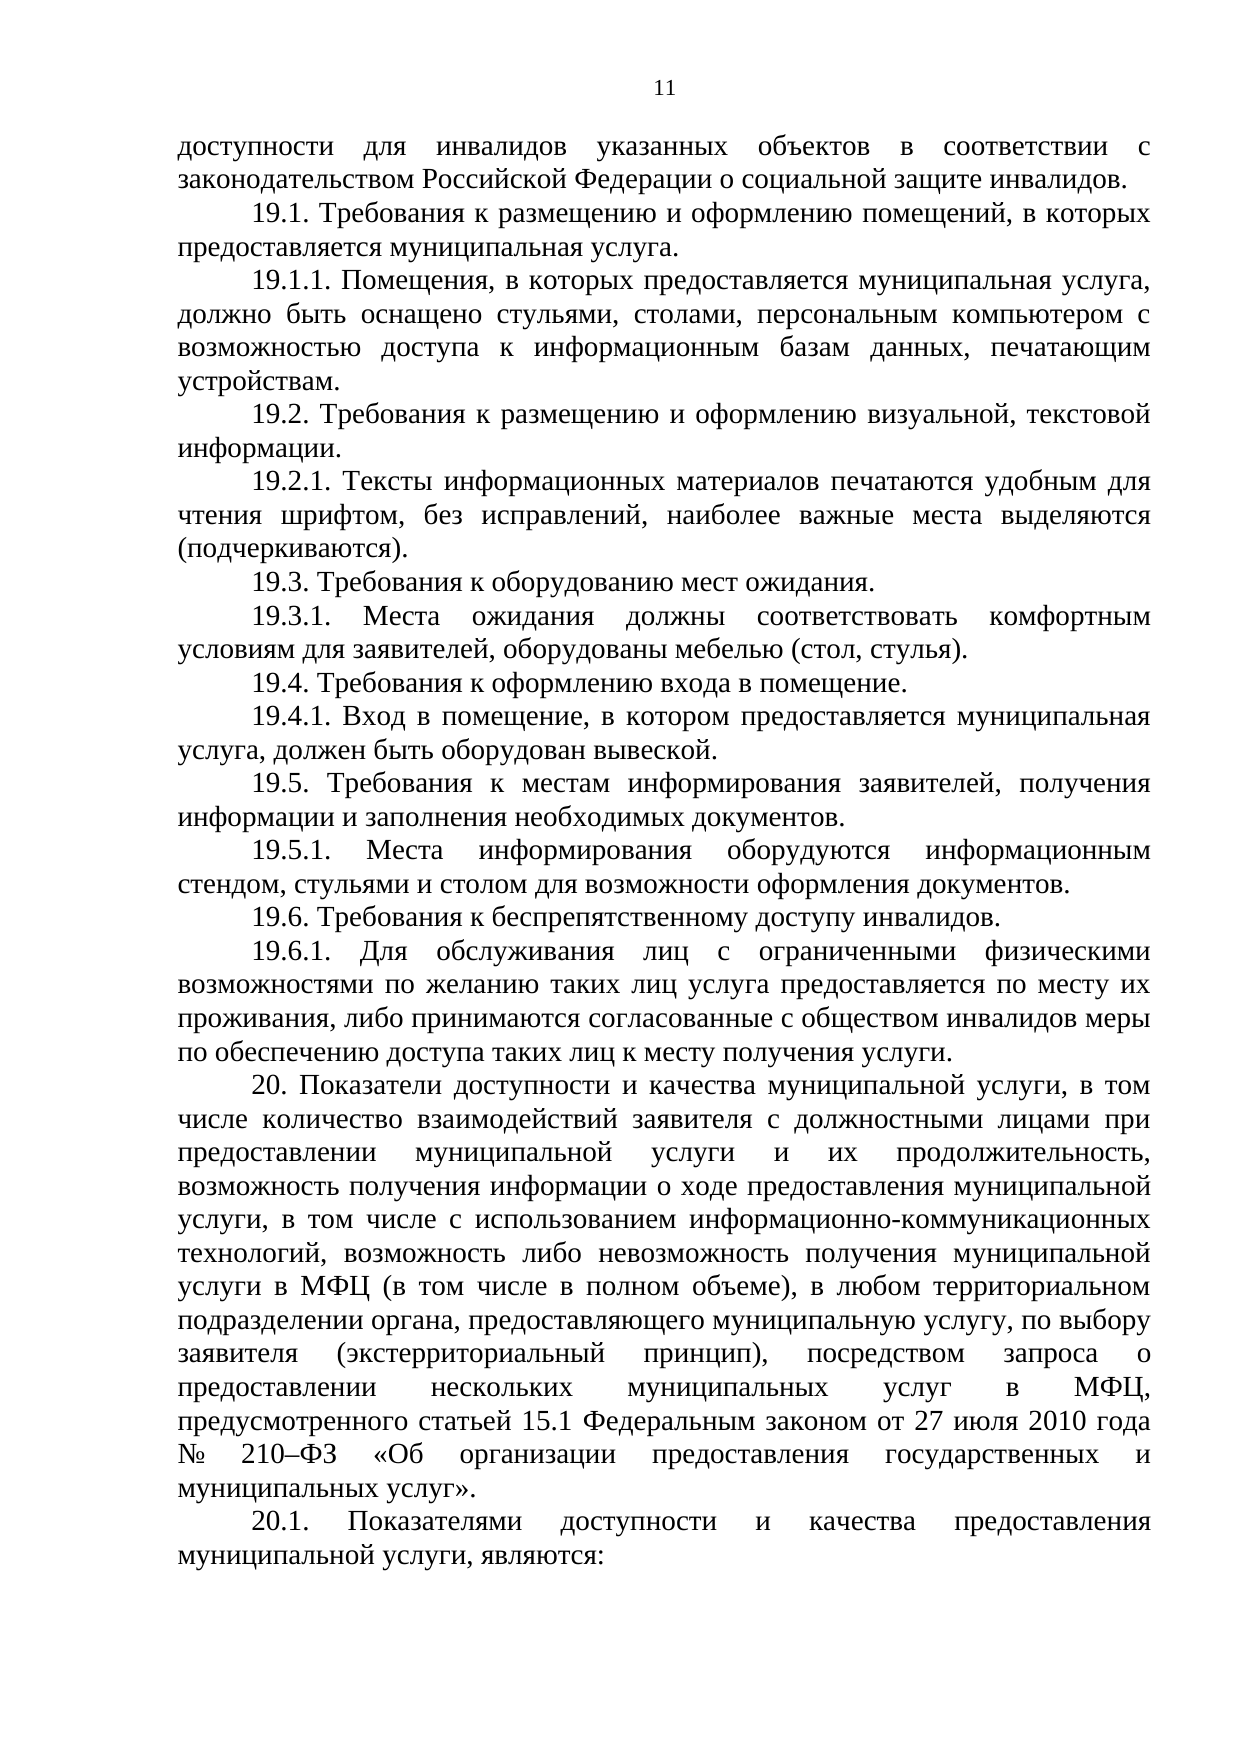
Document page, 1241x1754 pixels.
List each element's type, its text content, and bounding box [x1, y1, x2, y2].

text 20.1. Показателями доступности и качества предоставления муниципальной услуги, являются: [177, 1503, 1152, 1570]
text 19.3. Требования к оборудованию мест ожидания. [177, 564, 1152, 598]
text 19.2. Требования к размещению и оформлению визуальной, текстовой информации. [177, 396, 1152, 463]
text 19.3.1. Места ожидания должны соответствовать комфортным условиям для заявителей, оборудованы мебелью (стол, стулья). [177, 598, 1152, 665]
text 19.6.1. Для обслуживания лиц с ограниченными физическими возможностями по желанию таких лиц услуга предоставляется по месту их проживания, либо принимаются согласованные с обществом инвалидов меры по обеспечению доступа таких лиц к месту получения услуги. [177, 933, 1152, 1067]
text 19.5.1. Места информирования оборудуются информационным стендом, стульями и столом для возможности оформления документов. [177, 832, 1152, 899]
text 19.4. Требования к оформлению входа в помещение. [177, 665, 1152, 698]
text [177, 128, 1152, 195]
text 19.4.1. Вход в помещение, в котором предоставляется муниципальная услуга, должен быть оборудован вывеской. [177, 698, 1152, 765]
text 19.1.1. Помещения, в которых предоставляется муниципальная услуга, должно быть оснащено стульями, столами, персональным компьютером с возможностью доступа к информационным базам данных, печатающим устройствам. [177, 262, 1152, 396]
text 19.5. Требования к местам информирования заявителей, получения информации и заполнения необходимых документов. [177, 765, 1152, 832]
text 19.6. Требования к беспрепятственному доступу инвалидов. [177, 899, 1152, 933]
text 20. Показатели доступности и качества муниципальной услуги, в том числе количество взаимодействий заявителя с должностными лицами при предоставлении муниципальной услуги и их продолжительность, возможность получения информации о ходе предоставления муниципальной услуги, в том числе с использованием информационно-коммуникационных технологий, возможность либо невозможность получения муниципальной услуги в МФЦ (в том числе в полном объеме), в любом территориальном подразделении органа, предоставляющего муниципальную услугу, по выбору заявителя (экстерриториальный принцип), посредством запроса о предоставлении нескольких муниципальных услуг в МФЦ, предусмотренного статьей 15.1 Федеральным законом от 27 июля 2010 года № 210–ФЗ «Об организации предоставления государственных и муниципальных услуг». [177, 1067, 1152, 1503]
text 19.1. Требования к размещению и оформлению помещений, в которых предоставляется муниципальная услуга. [177, 195, 1152, 262]
text 19.2.1. Тексты информационных материалов печатаются удобным для чтения шрифтом, без исправлений, наиболее важные места выделяются (подчеркиваются). [177, 463, 1152, 564]
